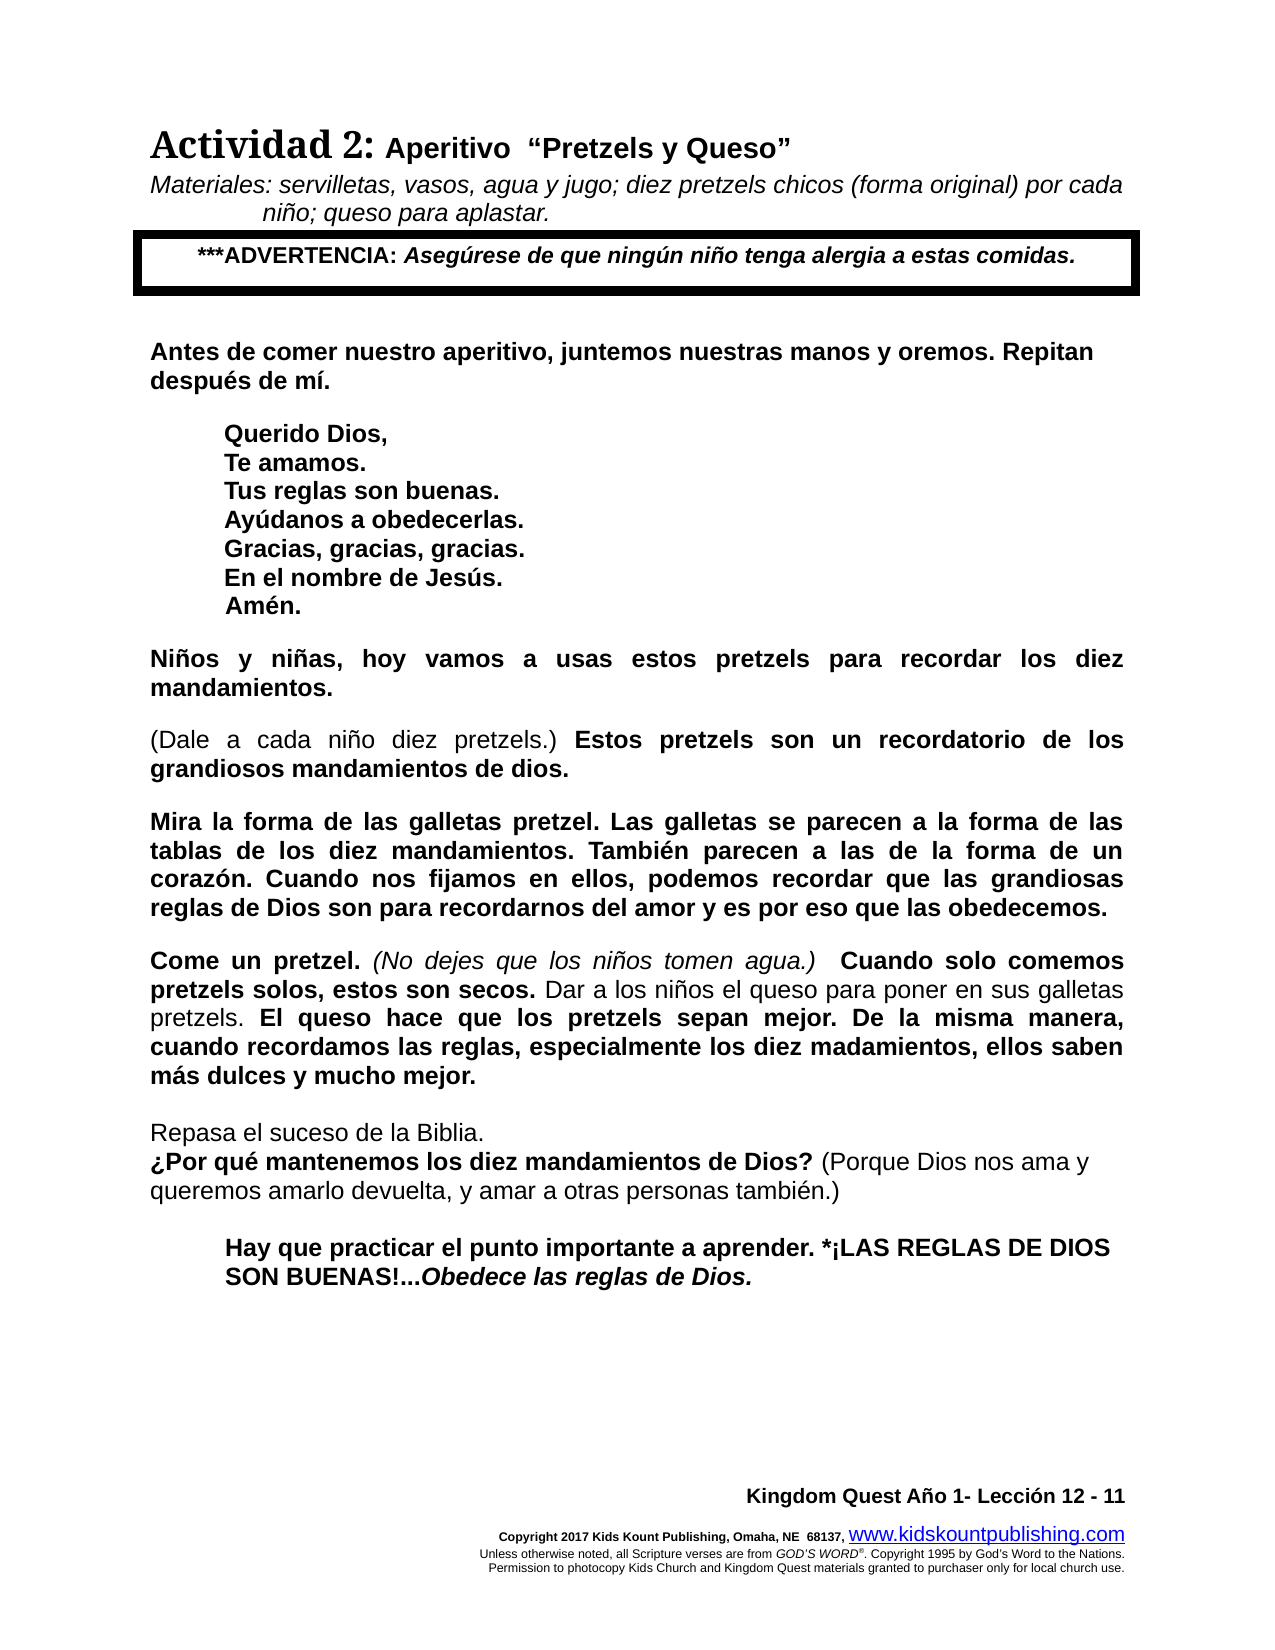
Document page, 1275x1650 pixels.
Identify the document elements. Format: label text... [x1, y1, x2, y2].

text Come un pretzel. (No dejes que los niños tomen agua.) Cuando solo comemos pretzels solos, estos son secos. Dar a los niños el queso para poner en sus galletas pretzels. El queso hace que los pretzels sepan mejor. De la misma manera, cuando recordamos las reglas, especialmente los diez madamientos, ellos saben más dulces y mucho mejor. [150, 946, 1125, 1089]
text ¿Por qué mantenemos los diez mandamientos de Dios? (Porque Dios nos ama y queremos amarlo devuelta, y amar a otras personas también.) [150, 1147, 1125, 1204]
text Niños y niñas, hoy vamos a usas estos pretzels para recordar los diez mandamientos. [150, 644, 1125, 701]
text Repasa el suceso de la Biblia. [150, 1089, 1125, 1147]
text Antes de comer nuestro aperitivo, juntemos nuestras manos y oremos. Repitan después de mí. [150, 308, 1125, 395]
text En el nombre de Jesús. [150, 562, 1125, 591]
text Gracias, gracias, gracias. [150, 534, 1125, 562]
text Hay que practicar el punto importante a aprender. *¡LAS REGLAS DE DIOS SON BUENAS!...Obedece las reglas de Dios. [225, 1233, 1125, 1291]
text Mira la forma de las galletas pretzel. Las galletas se parecen a la forma de las tablas de los diez mandamientos. También parecen a las de la forma de un corazón. Cuando nos fijamos en ellos, podemos recordar que las grandiosas reglas de Dios son para recordarnos del amor y es por eso que las obedecemos. [150, 807, 1125, 922]
text Querido Dios, [150, 419, 1125, 447]
text Te amamos. [150, 447, 1125, 476]
text Tus reglas son buenas. [150, 476, 1125, 505]
text Materiales: servilletas, vasos, agua y jugo; diez pretzels chicos (forma original) por cada niño; queso para aplastar. [150, 169, 1125, 227]
text Actividad 2: Aperitivo “Pretzels y Queso” [150, 118, 1125, 169]
text (Dale a cada niño diez pretzels.) Estos pretzels son un recordatorio de los grandiosos mandamientos de dios. [150, 725, 1125, 783]
text Amén. [150, 591, 1125, 620]
text Ayúdanos a obedecerlas. [150, 505, 1125, 534]
